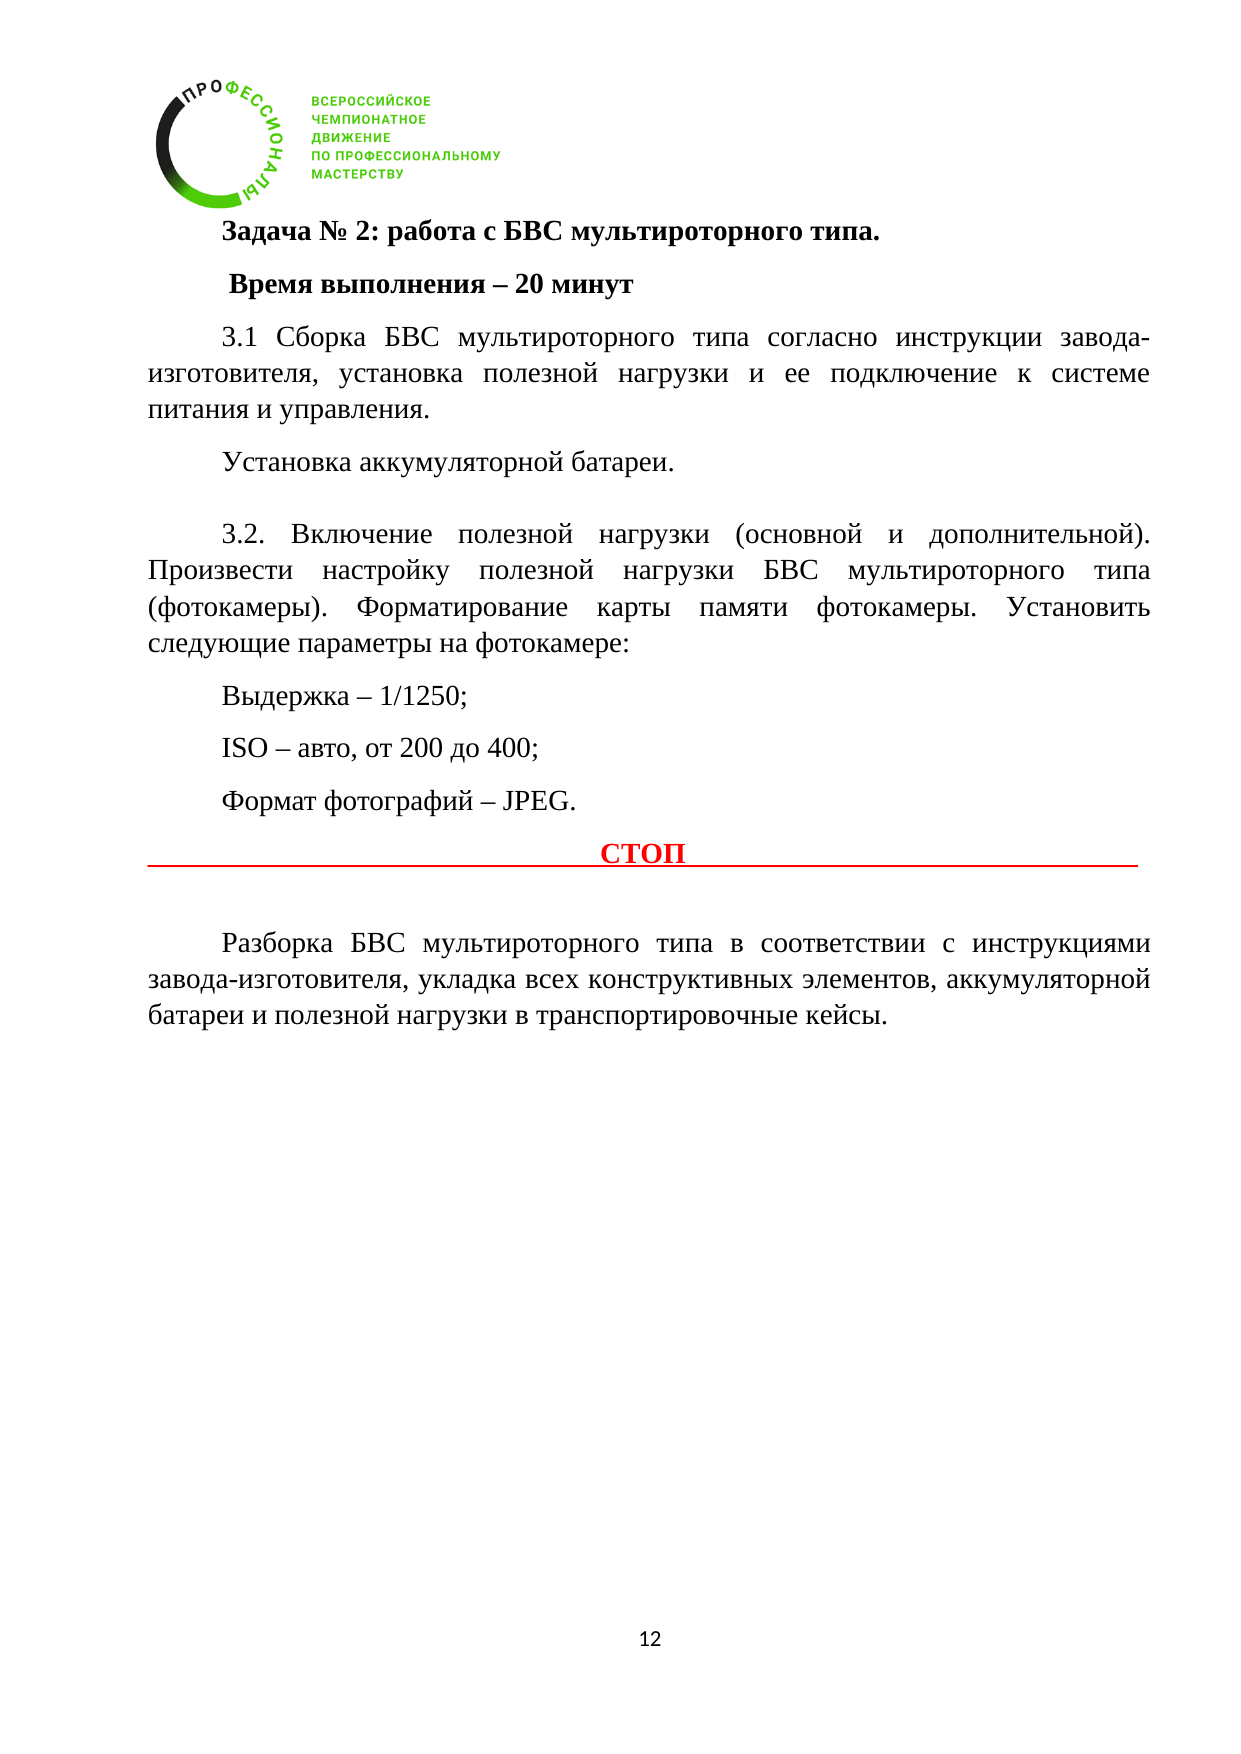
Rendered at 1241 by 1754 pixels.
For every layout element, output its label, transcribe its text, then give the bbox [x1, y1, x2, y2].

text Разборка БВС мультироторного типа в соответствии с инструкциями завода-изготовителя, укладка всех конструктивных элементов, аккумуляторной батареи и полезной нагрузки в транспортировочные кейсы. [148, 925, 1152, 1031]
text Установка аккумуляторной батареи. [148, 444, 1152, 478]
text Задача № 2: работа с БВС мультироторного типа. [148, 213, 1152, 247]
text 3.1 Сборка БВС мультироторного типа согласно инструкции завода-изготовителя, установка полезной нагрузки и ее подключение к системе питания и управления. [148, 319, 1152, 425]
text Выдержка – 1/1250; [148, 678, 1152, 711]
picture [147, 73, 506, 214]
text ISO – авто, от 200 до 400; [148, 730, 1152, 764]
text Формат фотографий – JPEG. [148, 783, 1152, 817]
text 3.2. Включение полезной нагрузки (основной и дополнительной). Произвести настройку полезной нагрузки БВС мультироторного типа (фотокамеры). Форматирование карты памяти фотокамеры. Установить следующие параметры на фотокамере: [148, 516, 1152, 658]
text Время выполнения – 20 минут [148, 266, 1152, 300]
text _______________________________СТОП_______________________________ [148, 836, 1152, 869]
